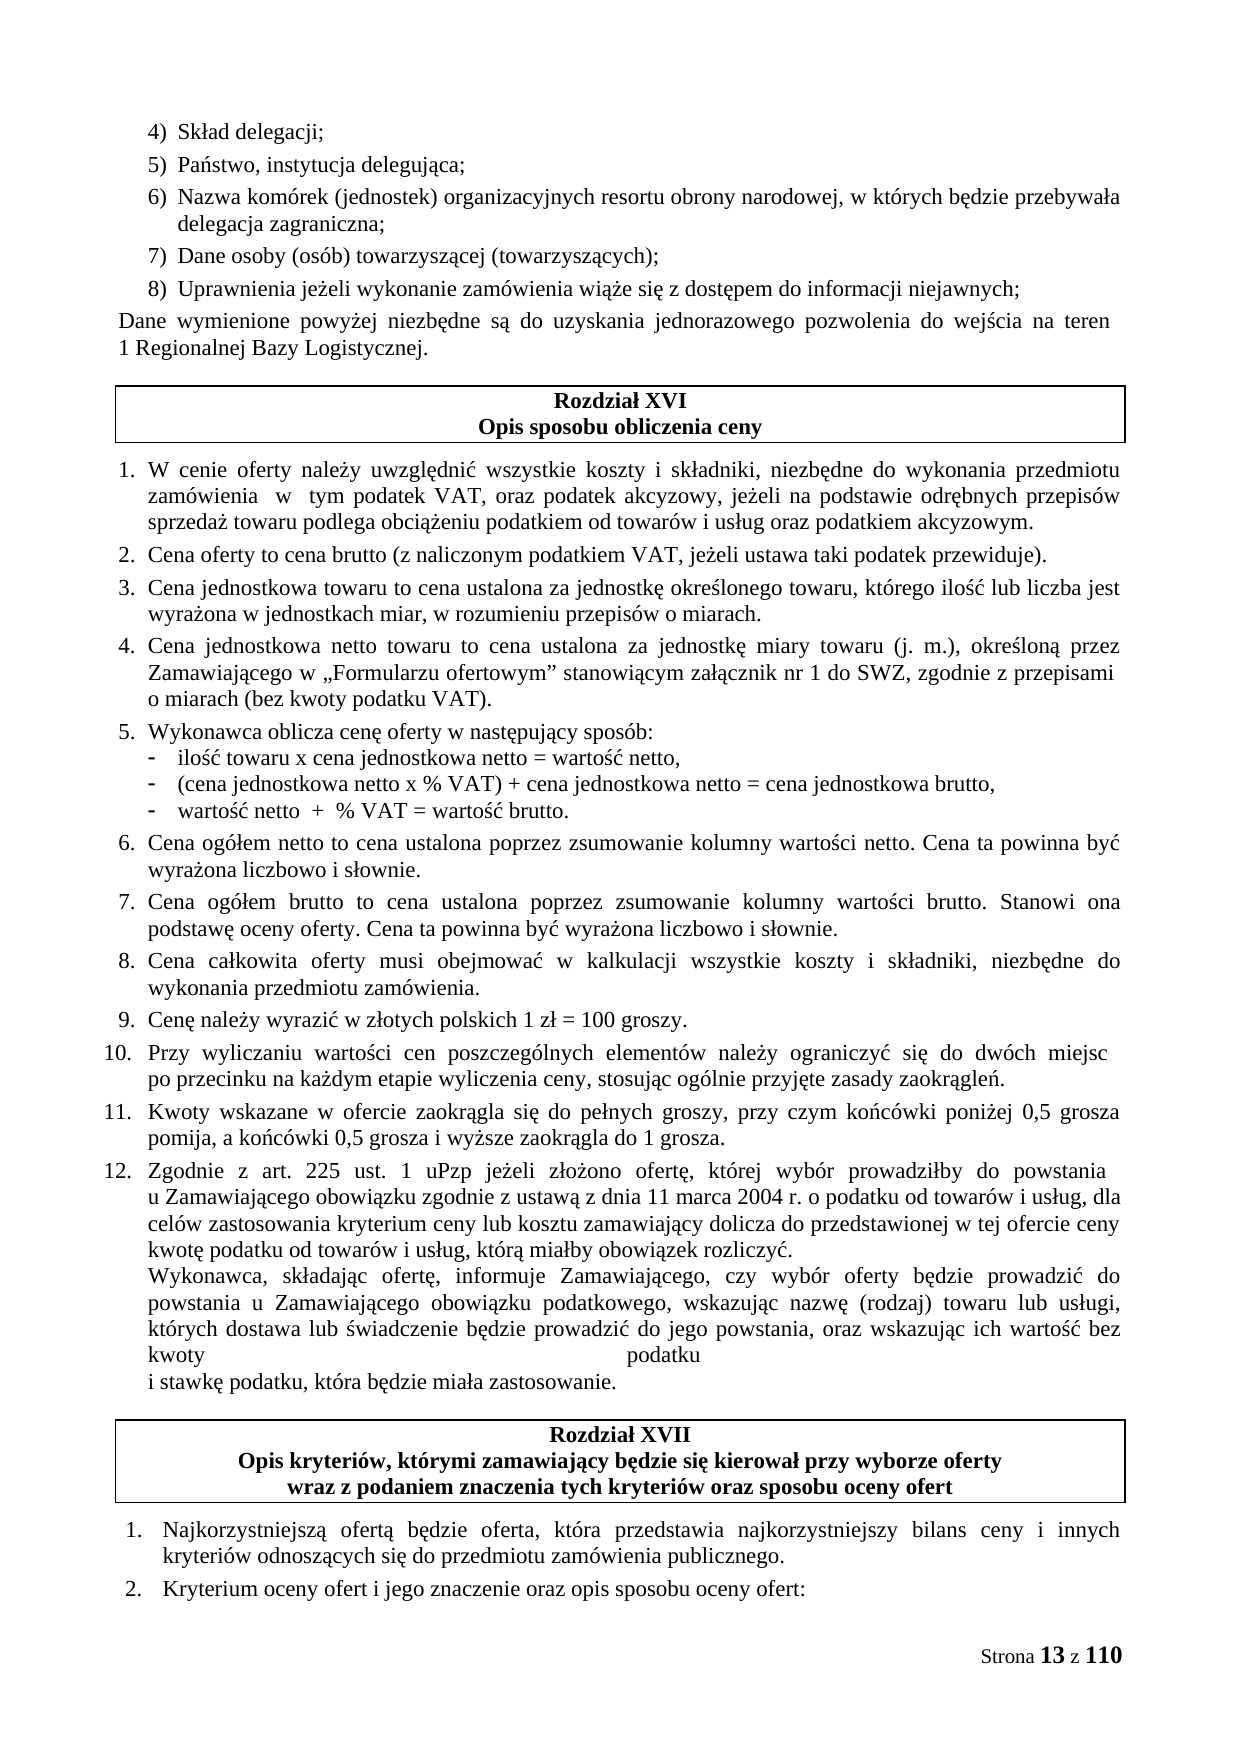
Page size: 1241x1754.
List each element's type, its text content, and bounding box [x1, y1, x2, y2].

list Kwoty wskazane w ofercie zaokrągla się do pełnych groszy, przy czym końcówki poniżej 0,5 grosza pomija, a końcówki 0,5 grosza i wyższe zaokrągla do 1 grosza. [103, 1098, 1122, 1151]
text Opis kryteriów, którymi zamawiający będzie się kierował przy wyborze oferty [118, 1447, 1122, 1472]
list W cenie oferty należy uwzględnić wszystkie koszty i składniki, niezbędne do wykonania przedmiotu zamówienia w tym podatek VAT, oraz podatek akcyzowy, jeżeli na podstawie odrębnych przepisów sprzedaż towaru podlega obciążeniu podatkiem od towarów i usług oraz podatkiem akcyzowym. [118, 456, 1122, 535]
list wartość netto + % VAT = wartość brutto. [148, 797, 1122, 823]
list Cenę należy wyrazić w złotych polskich 1 zł = 100 groszy. [118, 1006, 1122, 1033]
list Cena oferty to cena brutto (z naliczonym podatkiem VAT, jeżeli ustawa taki podatek przewiduje). [118, 541, 1122, 567]
list Zgodnie z art. 225 ust. 1 uPzp jeżeli złożono ofertę, której wybór prowadziłby do powstania u Zamawiającego obowiązku zgodnie z ustawą z dnia 11 marca 2004 r. o podatku od towarów i usług, dla celów zastosowania kryterium ceny lub kosztu zamawiający dolicza do przedstawionej w tej ofercie ceny kwotę podatku od towarów i usług, którą miałby obowiązek rozliczyć. [103, 1157, 1122, 1262]
list Cena jednostkowa towaru to cena ustalona za jednostkę określonego towaru, którego ilość lub liczba jest wyrażona w jednostkach miar, w rozumieniu przepisów o miarach. [118, 573, 1122, 626]
list Nazwa komórek (jednostek) organizacyjnych resortu obrony narodowej, w których będzie przebywała delegacja zagraniczna; [148, 183, 1122, 236]
list Cena ogółem brutto to cena ustalona poprzez zsumowanie kolumny wartości brutto. Stanowi ona podstawę oceny oferty. Cena ta powinna być wyrażona liczbowo i słownie. [118, 888, 1122, 941]
list Przy wyliczaniu wartości cen poszczególnych elementów należy ograniczyć się do dwóch miejsc po przecinku na każdym etapie wyliczenia ceny, stosując ogólnie przyjęte zasady zaokrągleń. [103, 1039, 1122, 1092]
text Wykonawca, składając ofertę, informuje Zamawiającego, czy wybór oferty będzie prowadzić do powstania u Zamawiającego obowiązku podatkowego, wskazując nazwę (rodzaj) towaru lub usługi, których dostawa lub świadczenie będzie prowadzić do jego powstania, oraz wskazując ich wartość bez kwoty podatku i stawkę podatku, która będzie miała zastosowanie. [148, 1262, 1122, 1394]
text wraz z podaniem znaczenia tych kryteriów oraz sposobu oceny ofert [116, 1472, 1124, 1502]
list Cena całkowita oferty musi obejmować w kalkulacji wszystkie koszty i składniki, niezbędne do wykonania przedmiotu zamówienia. [118, 947, 1122, 1000]
list Skład delegacji; [148, 118, 1122, 144]
list Cena ogółem netto to cena ustalona poprzez zsumowanie kolumny wartości netto. Cena ta powinna być wyrażona liczbowo i słownie. [118, 829, 1122, 882]
text Opis sposobu obliczenia ceny [116, 412, 1124, 442]
list Dane osoby (osób) towarzyszącej (towarzyszących); [148, 242, 1122, 269]
text Rozdział XVII [116, 1421, 1124, 1447]
list Państwo, instytucja delegująca; [148, 151, 1122, 177]
list (cena jednostkowa netto x % VAT) + cena jednostkowa netto = cena jednostkowa brutto, [148, 771, 1122, 797]
list Cena jednostkowa netto towaru to cena ustalona za jednostkę miary towaru (j. m.), określoną przez Zamawiającego w „Formularzu ofertowym” stanowiącym załącznik nr 1 do SWZ, zgodnie z przepisami o miarach (bez kwoty podatku VAT). [118, 632, 1122, 712]
list Wykonawca oblicza cenę oferty w następujący sposób: [118, 718, 1122, 744]
list Uprawnienia jeżeli wykonanie zamówienia wiąże się z dostępem do informacji niejawnych; [148, 275, 1122, 301]
list Kryterium oceny ofert i jego znaczenie oraz opis sposobu oceny ofert: [125, 1575, 1122, 1601]
list ilość towaru x cena jednostkowa netto = wartość netto, [148, 744, 1122, 771]
list Najkorzystniejszą ofertą będzie oferta, która przedstawia najkorzystniejszy bilans ceny i innych kryteriów odnoszących się do przedmiotu zamówienia publicznego. [125, 1516, 1122, 1568]
text Rozdział XVI [116, 387, 1124, 412]
text Dane wymienione powyżej niezbędne są do uzyskania jednorazowego pozwolenia do wejścia na teren 1 Regionalnej Bazy Logistycznej. [118, 307, 1122, 360]
